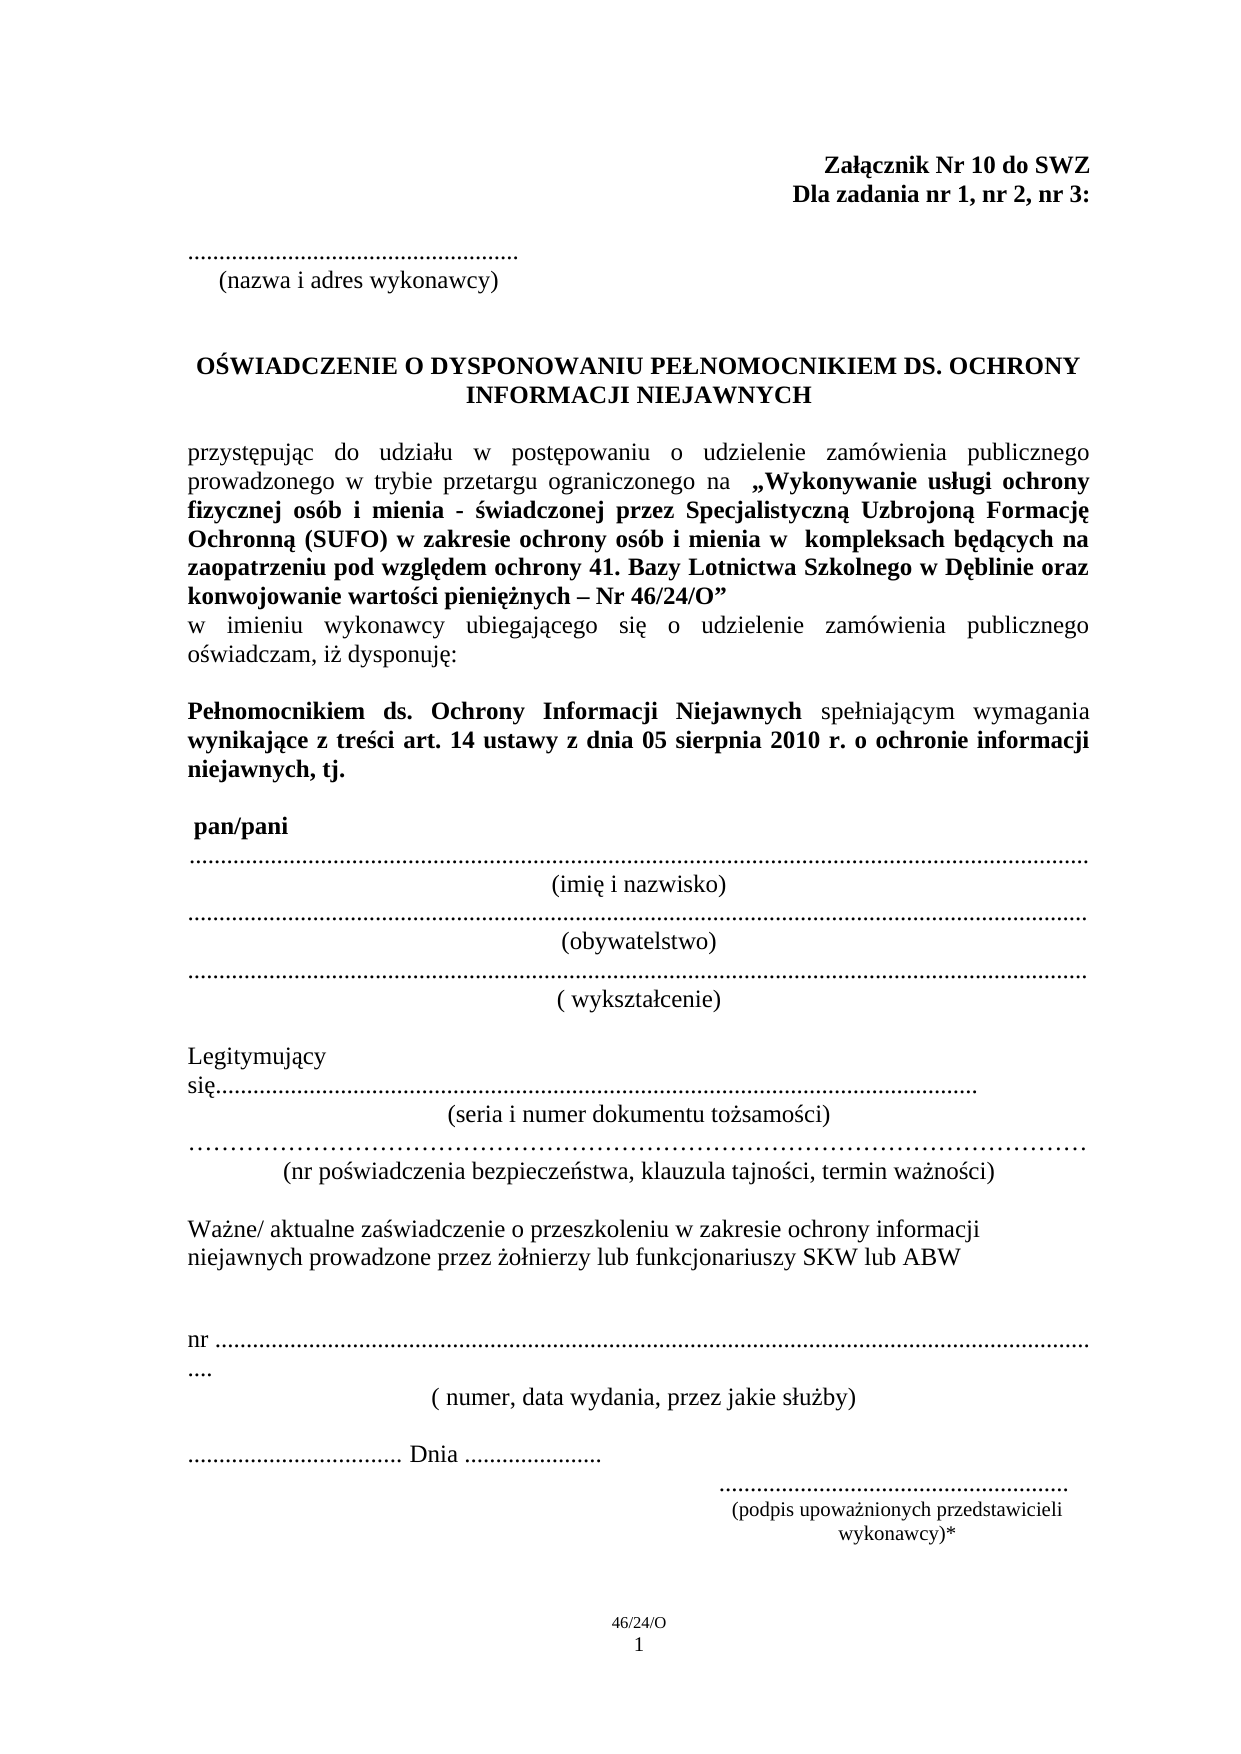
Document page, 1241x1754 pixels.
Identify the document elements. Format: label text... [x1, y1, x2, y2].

text ................................................................................................................................................ [187, 897, 1090, 926]
text ................................................................................................................................................ [187, 840, 1090, 869]
text Dnia ...................... [187, 1439, 1090, 1468]
text ........................................................ [704, 1468, 1090, 1497]
text Legitymujący się.......................................................................................................................... [187, 1041, 1090, 1099]
text (imię i nazwisko) [187, 869, 1090, 897]
text (obywatelstwo) [187, 926, 1090, 955]
text Pełnomocnikiem ds. Ochrony Informacji Niejawnych spełniającym wymagania wynikające z treści art. 14 ustawy z dnia 05 sierpnia 2010 r. o ochronie informacji niejawnych, tj. [187, 696, 1090, 782]
text ..................................................... [187, 236, 1090, 265]
text Ważne/ aktualne zaświadczenie o przeszkoleniu w zakresie ochrony informacji niejawnych prowadzone przez żołnierzy lub funkcjonariuszy SKW lub ABW [187, 1214, 1090, 1271]
text (podpis upoważnionych przedstawicieli wykonawcy)* [704, 1497, 1090, 1545]
text ( wykształcenie) [187, 984, 1090, 1012]
text w imieniu wykonawcy ubiegającego się o udzielenie zamówienia publicznego oświadczam, iż dysponuję: [187, 610, 1090, 667]
text ……………………………………………………………………………………………… [187, 1127, 1090, 1156]
text ( numer, data wydania, przez jakie służby) [187, 1382, 1090, 1410]
text ................................................................................................................................................ [187, 955, 1090, 984]
text OŚWIADCZENIE O DYSPONOWANIU PEŁNOMOCNIKIEM DS. OCHRONY INFORMACJI NIEJAWNYCH [187, 351, 1090, 409]
text nr ................................................................................................................................................ [187, 1300, 1090, 1382]
text (seria i numer dokumentu tożsamości) [187, 1099, 1090, 1127]
text (nr poświadczenia bezpieczeństwa, klauzula tajności, termin ważności) [187, 1156, 1090, 1185]
text (nazwa i adres wykonawcy) [187, 265, 1090, 294]
text pan/pani [187, 811, 1090, 840]
text Załącznik Nr 10 do SWZ [187, 150, 1090, 179]
text przystępując do udziału w postępowaniu o udzielenie zamówienia publicznego prowadzonego w trybie przetargu ograniczonego na „Wykonywanie usługi ochrony fizycznej osób i mienia - świadczonej przez Specjalistyczną Uzbrojoną Formację Ochronną (SUFO) w zakresie ochrony osób i mienia w kompleksach będących na zaopatrzeniu pod względem ochrony 41. Bazy Lotnictwa Szkolnego w Dęblinie oraz konwojowanie wartości pieniężnych – Nr 46/24/O” [187, 437, 1090, 610]
text Dla zadania nr 1, nr 2, nr 3: [187, 179, 1090, 207]
